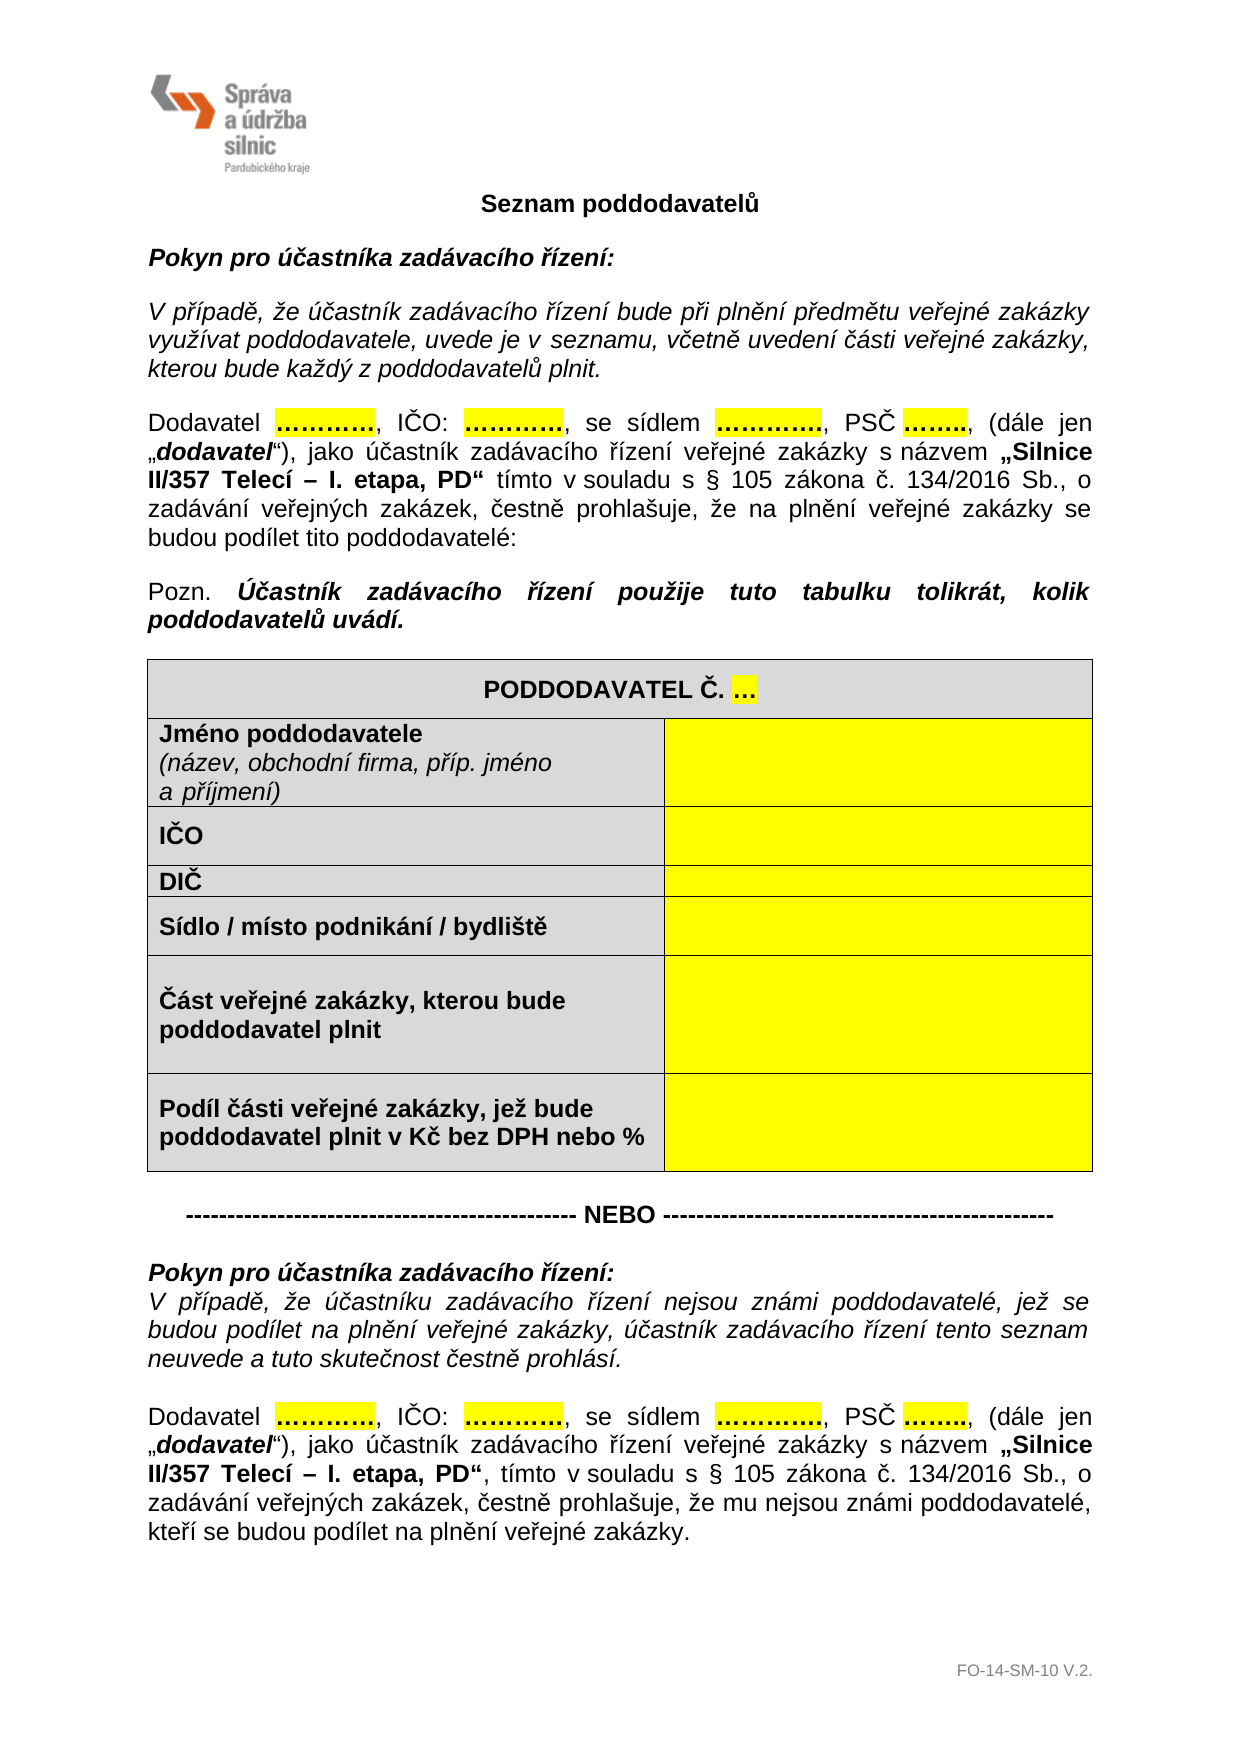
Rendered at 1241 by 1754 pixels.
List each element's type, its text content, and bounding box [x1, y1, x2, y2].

table_cell Sídlo / místo podnikání / bydliště [148, 897, 664, 955]
text Pozn. Účastník zadávacího řízení použije tuto tabulku tolikrát, kolik poddodavatelů uvádí. [148, 577, 1093, 634]
text Pokyn pro účastníka zadávacího řízení: [148, 243, 1093, 272]
text Pokyn pro účastníka zadávacího řízení: [148, 1258, 1093, 1287]
table_cell [665, 897, 1092, 955]
text Seznam poddodavatelů [148, 189, 1093, 218]
table_cell Podíl části veřejné zakázky, jež bude poddodavatel plnit v Kč bez DPH nebo % [148, 1074, 664, 1171]
text ----------------------------------------------- NEBO ----------------------------------------------- [148, 1200, 1093, 1229]
table_cell [665, 719, 1092, 806]
text Dodavatel …………, IČO: …………, se sídlem …………., PSČ …….., (dále jen „dodavatel“), jako účastník zadávacího řízení veřejné zakázky s názvem „Silnice II/357 Telecí – I. etapa, PD“ tímto v souladu s § 105 zákona č. 134/2016 Sb., o zadávání veřejných zakázek, čestně prohlašuje, že na plnění veřejné zakázky se budou podílet tito poddodavatelé: [148, 408, 1093, 552]
table_header PODDODAVATEL Č. … [148, 660, 1092, 718]
text Dodavatel …………, IČO: …………, se sídlem …………., PSČ …….., (dále jen „dodavatel“), jako účastník zadávacího řízení veřejné zakázky s názvem „Silnice II/357 Telecí – I. etapa, PD“, tímto v souladu s § 105 zákona č. 134/2016 Sb., o zadávání veřejných zakázek, čestně prohlašuje, že mu nejsou známi poddodavatelé, kteří se budou podílet na plnění veřejné zakázky. [148, 1402, 1093, 1545]
table_cell [665, 866, 1092, 896]
text V případě, že účastníku zadávacího řízení nejsou známi poddodavatelé, jež se budou podílet na plnění veřejné zakázky, účastník zadávacího řízení tento seznam neuvede a tuto skutečnost čestně prohlásí. [148, 1287, 1093, 1373]
table_cell [665, 1074, 1092, 1171]
table_cell [665, 956, 1092, 1073]
text V případě, že účastník zadávacího řízení bude při plnění předmětu veřejné zakázky využívat poddodavatele, uvede je v seznamu, včetně uvedení části veřejné zakázky, kterou bude každý z poddodavatelů plnit. [148, 297, 1093, 383]
table_cell Část veřejné zakázky, kterou bude poddodavatel plnit [148, 956, 664, 1073]
table_cell IČO [148, 807, 664, 865]
picture [147, 73, 314, 177]
table_cell Jméno poddodavatele (název, obchodní firma, příp. jméno a příjmení) [148, 719, 664, 806]
table_cell DIČ [148, 866, 664, 896]
table_cell [665, 807, 1092, 865]
